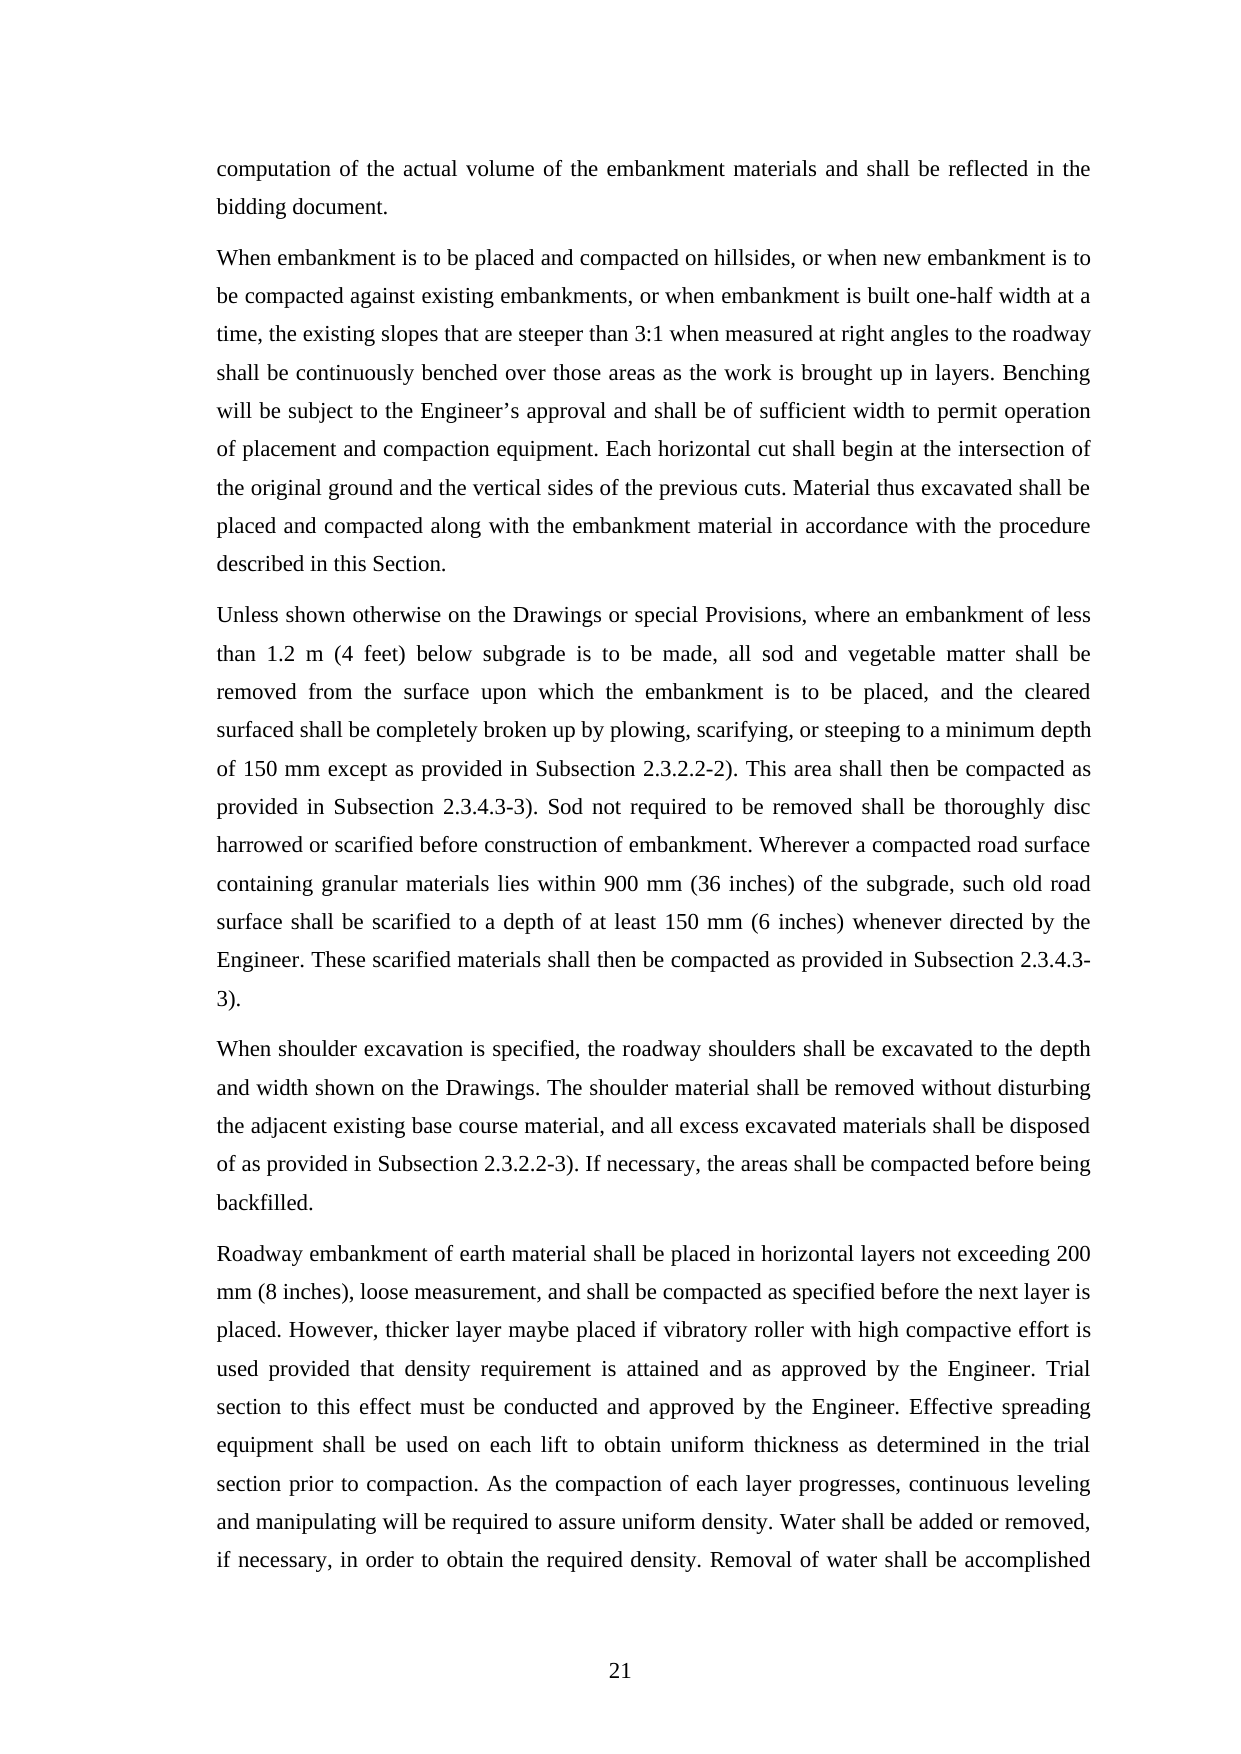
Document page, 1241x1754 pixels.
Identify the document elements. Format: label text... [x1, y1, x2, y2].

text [216, 149, 1092, 225]
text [216, 1234, 1092, 1579]
text Unless shown otherwise on the Drawings or special Provisions, where an embankment of less than 1.2 m (4 feet) below subgrade is to be made, all sod and vegetable matter shall be removed from the surface upon which the embankment is to be placed, and the cleared surfaced shall be completely broken up by plowing, scarifying, or steeping to a minimum depth of 150 mm except as provided in Subsection 2.3.2.2-2). This area shall then be compacted as provided in Subsection 2.3.4.3-3). Sod not required to be removed shall be thoroughly disc harrowed or scarified before construction of embankment. Wherever a compacted road surface containing granular materials lies within 900 mm (36 inches) of the subgrade, such old road surface shall be scarified to a depth of at least 150 mm (6 inches) whenever directed by the Engineer. These scarified materials shall then be compacted as provided in Subsection 2.3.4.3-3). [216, 595, 1092, 1017]
text When embankment is to be placed and compacted on hillsides, or when new embankment is to be compacted against existing embankments, or when embankment is built one-half width at a time, the existing slopes that are steeper than 3:1 when measured at right angles to the roadway shall be continuously benched over those areas as the work is brought up in layers. Benching will be subject to the Engineer’s approval and shall be of sufficient width to permit operation of placement and compaction equipment. Each horizontal cut shall begin at the intersection of the original ground and the vertical sides of the previous cuts. Material thus excavated shall be placed and compacted along with the embankment material in accordance with the procedure described in this Section. [216, 238, 1092, 583]
text When shoulder excavation is specified, the roadway shoulders shall be excavated to the depth and width shown on the Drawings. The shoulder material shall be removed without disturbing the adjacent existing base course material, and all excess excavated materials shall be disposed of as provided in Subsection 2.3.2.2-3). If necessary, the areas shall be compacted before being backfilled. [216, 1029, 1092, 1221]
